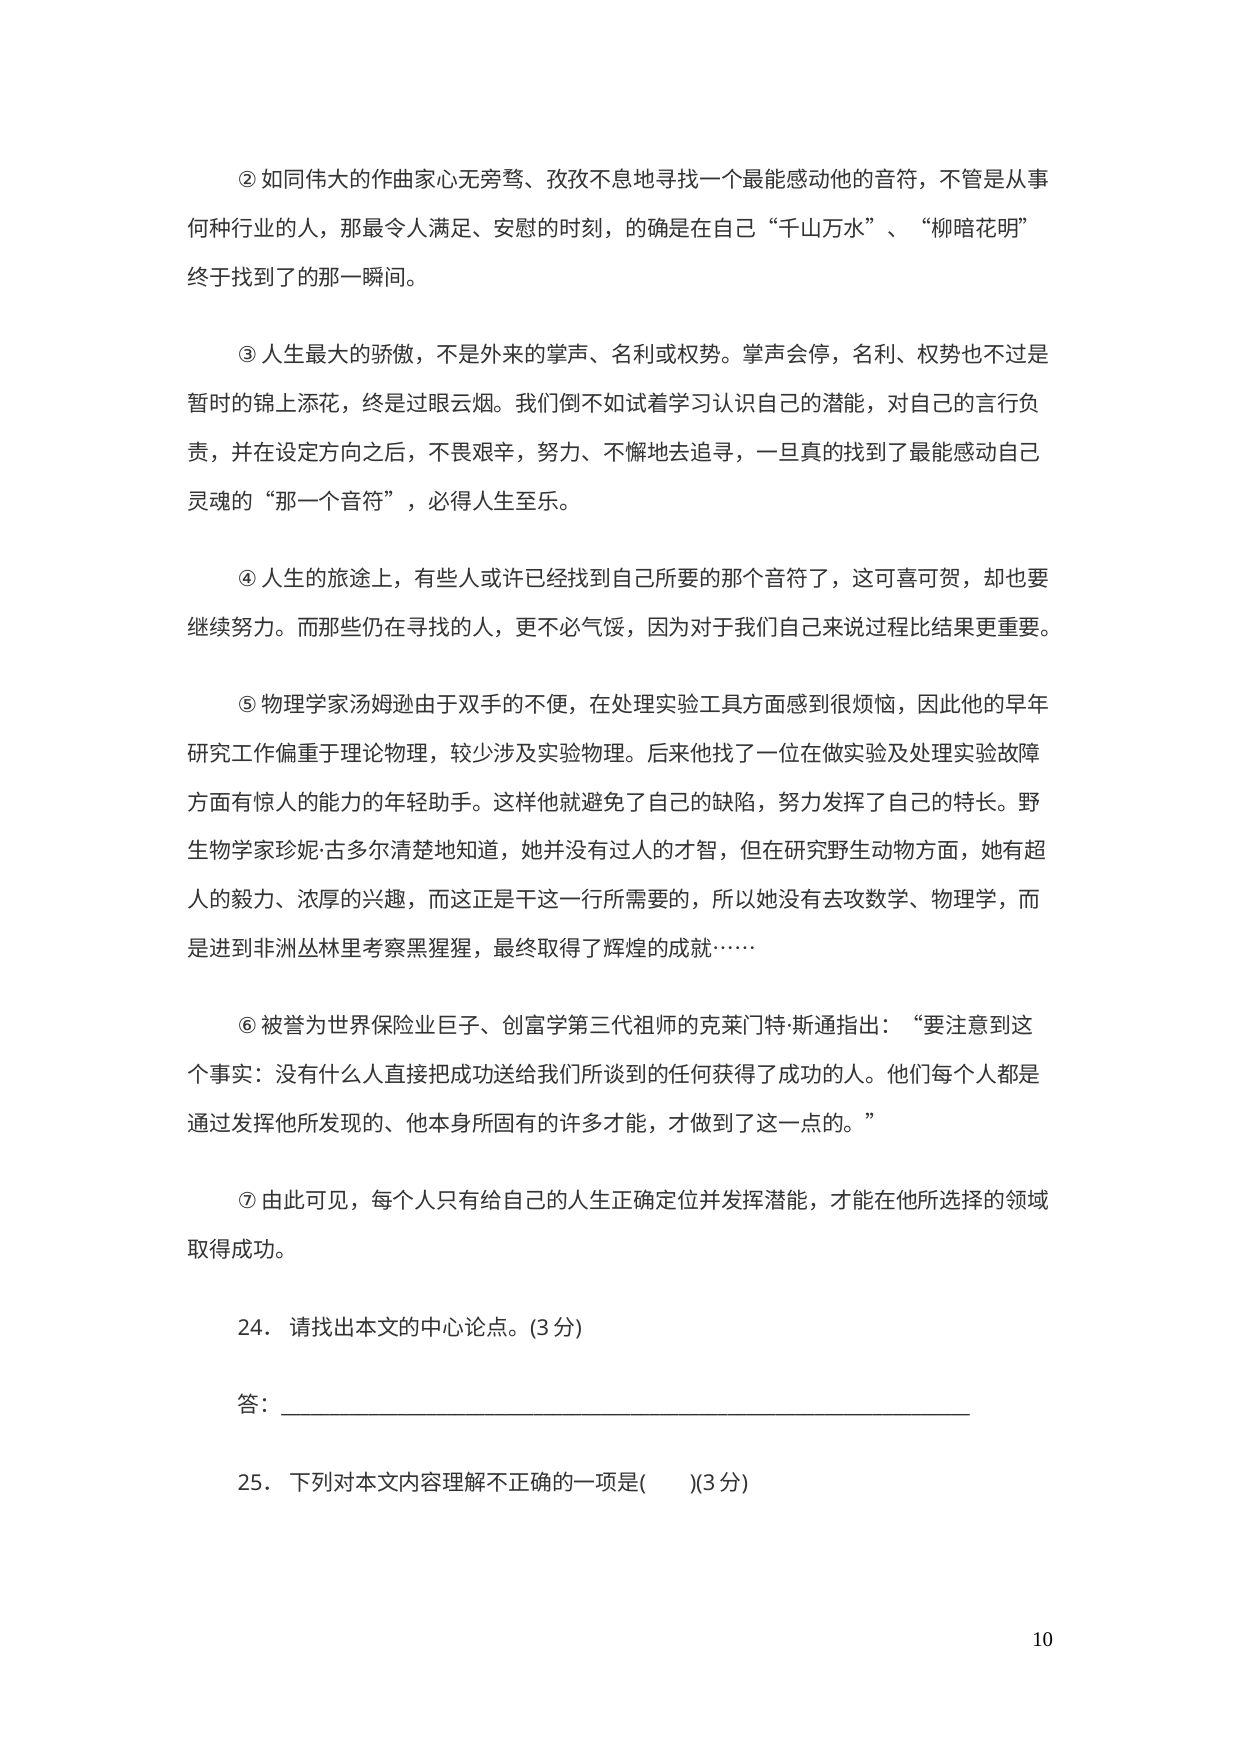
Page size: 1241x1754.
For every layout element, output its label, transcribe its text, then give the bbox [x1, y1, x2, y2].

text 答：_______________________________________________________________________ [187, 1387, 1053, 1419]
text ⑦由此可见，每个人只有给自己的人生正确定位并发挥潜能，才能在他所选择的领域取得成功。 [187, 1183, 1053, 1264]
text ⑥被誉为世界保险业巨子、创富学第三代祖师的克莱门特·斯通指出：“要注意到这个事实：没有什么人直接把成功送给我们所谈到的任何获得了成功的人。他们每个人都是通过发挥他所发现的、他本身所固有的许多才能，才做到了这一点的。” [187, 1008, 1053, 1138]
text ⑤物理学家汤姆逊由于双手的不便，在处理实验工具方面感到很烦恼，因此他的早年研究工作偏重于理论物理，较少涉及实验物理。后来他找了一位在做实验及处理实验故障方面有惊人的能力的年轻助手。这样他就避免了自己的缺陷，努力发挥了自己的特长。野生物学家珍妮·古多尔清楚地知道，她并没有过人的才智，但在研究野生动物方面，她有超人的毅力、浓厚的兴趣，而这正是干这一行所需要的，所以她没有去攻数学、物理学，而是进到非洲丛林里考察黑猩猩，最终取得了辉煌的成就…… [187, 687, 1053, 963]
text 24． 请找出本文的中心论点。(3分) [187, 1309, 1053, 1342]
text 25． 下列对本文内容理解不正确的一项是( )(3分) [187, 1464, 1053, 1497]
text ④人生的旅途上，有些人或许已经找到自己所要的那个音符了，这可喜可贺，却也要继续努力。而那些仍在寻找的人，更不必气馁，因为对于我们自己来说过程比结果更重要。 [187, 561, 1053, 642]
text ②如同伟大的作曲家心无旁骛、孜孜不息地寻找一个最能感动他的音符，不管是从事何种行业的人，那最令人满足、安慰的时刻，的确是在自己“千山万水”、“柳暗花明”终于找到了的那一瞬间。 [187, 162, 1053, 292]
text ③人生最大的骄傲，不是外来的掌声、名利或权势。掌声会停，名利、权势也不过是暂时的锦上添花，终是过眼云烟。我们倒不如试着学习认识自己的潜能，对自己的言行负责，并在设定方向之后，不畏艰辛，努力、不懈地去追寻，一旦真的找到了最能感动自己灵魂的“那一个音符”，必得人生至乐。 [187, 337, 1053, 516]
